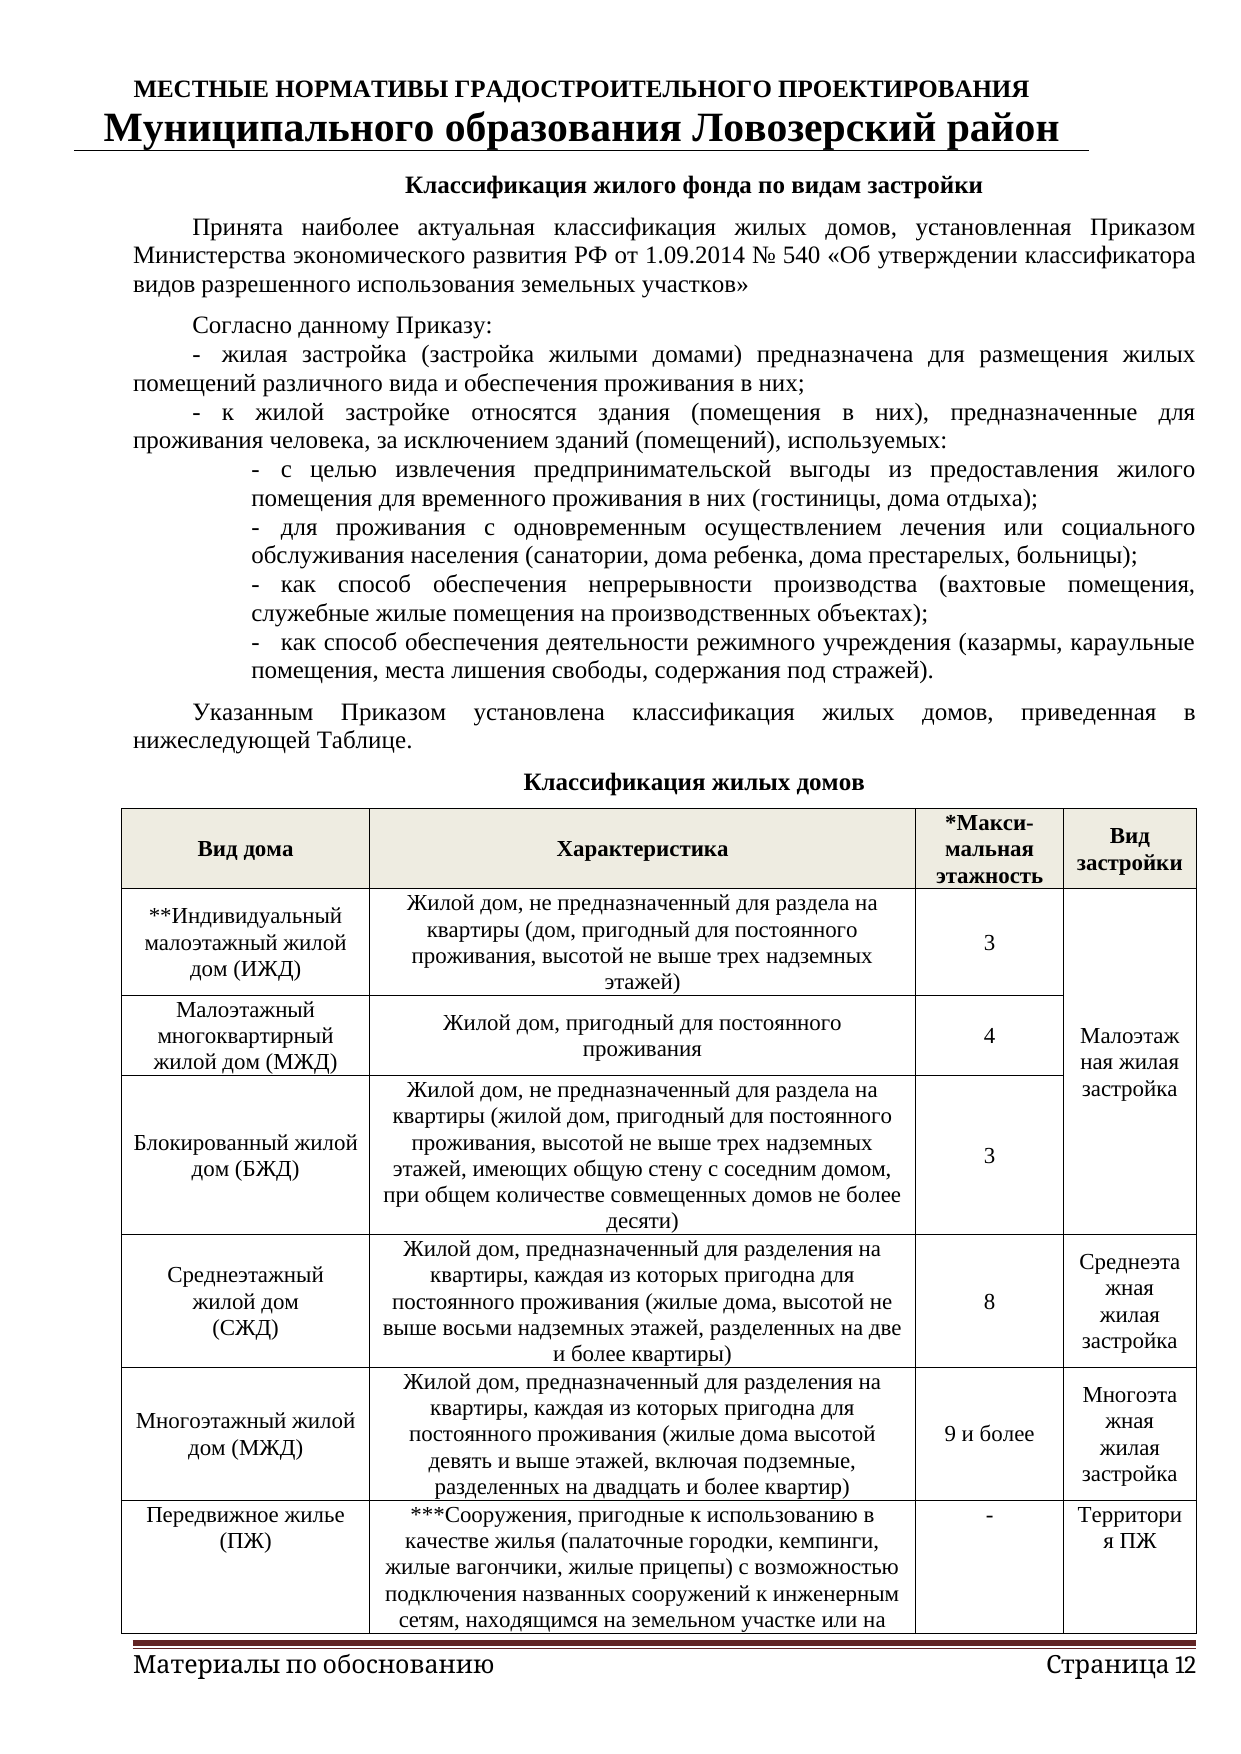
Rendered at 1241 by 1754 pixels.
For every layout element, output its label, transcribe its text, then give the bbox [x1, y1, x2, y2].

list для проживания с одновременным осуществлением лечения или социального обслуживания населения (санатории, дома ребенка, дома престарелых, больницы); [251, 512, 1196, 569]
list как способ обеспечения непрерывности производства (вахтовые помещения, служебные жилые помещения на производственных объектах); [251, 569, 1196, 627]
list Классификация жилого фонда по видам застройки [133, 171, 1196, 199]
list к жилой застройке относятся здания (помещения в них), предназначенные для проживания человека, за исключением зданий (помещений), используемых: [133, 397, 1196, 454]
table_cell Многоэтажная жилая застройка [1064, 1368, 1196, 1499]
table_header *Макси-мальная этажность [916, 809, 1063, 888]
list жилая застройка (застройка жилыми домами) предназначена для размещения жилых помещений различного вида и обеспечения проживания в них; [133, 339, 1196, 397]
list Принята наиболее актуальная классификация жилых домов, установленная Приказом Министерства экономического развития РФ от 1.09.2014 № 540 «Об утверждении классификатора видов разрешенного использования земельных участков» [133, 212, 1196, 298]
table_cell Жилой дом, не предназначенный для раздела на квартиры (дом, пригодный для постоянного проживания, высотой не выше трех надземных этажей) [370, 889, 915, 995]
table_cell Жилой дом, предназначенный для разделения на квартиры, каждая из которых пригодна для постоянного проживания (жилые дома, высотой не выше восьми надземных этажей, разделенных на две и более квартиры) [370, 1235, 915, 1367]
table_header Вид застройки [1064, 809, 1196, 888]
table_cell 8 [916, 1235, 1063, 1367]
table_cell Среднеэтажная жилая застройка [1064, 1235, 1196, 1367]
text Классификация жилых домов [133, 767, 1196, 796]
list Указанным Приказом установлена классификация жилых домов, приведенная в нижеследующей Таблице. [133, 697, 1196, 754]
table_cell - [916, 1501, 1063, 1632]
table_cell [370, 1501, 915, 1632]
table_cell 3 [916, 889, 1063, 995]
table_cell Малоэтажный многоквартирный жилой дом (МЖД) [122, 996, 369, 1075]
table_cell 4 [916, 996, 1063, 1075]
table_header Характеристика [370, 809, 915, 888]
table_cell Блокированный жилой дом (БЖД) [122, 1076, 369, 1234]
table_cell Жилой дом, не предназначенный для раздела на квартиры (жилой дом, пригодный для постоянного проживания, высотой не выше трех надземных этажей, имеющих общую стену с соседним домом, при общем количестве совмещенных домов не более десяти) [370, 1076, 915, 1234]
table_cell Многоэтажный жилой дом (МЖД) [122, 1368, 369, 1499]
table_cell Малоэтажная жилая застройка [1064, 889, 1196, 1234]
table_cell Среднеэтажный жилой дом (СЖД) [122, 1235, 369, 1367]
table_cell Территория ПЖ [1064, 1501, 1196, 1632]
table_cell **Индивидуальный малоэтажный жилой дом (ИЖД) [122, 889, 369, 995]
table_cell 9 и более [916, 1368, 1063, 1499]
list Согласно данному Приказу: [133, 311, 1196, 339]
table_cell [122, 1501, 369, 1632]
list с целью извлечения предпринимательской выгоды из предоставления жилого помещения для временного проживания в них (гостиницы, дома отдыха); [251, 454, 1196, 512]
table_cell Жилой дом, пригодный для постоянного проживания [370, 996, 915, 1075]
table_cell 3 [916, 1076, 1063, 1234]
table_cell Жилой дом, предназначенный для разделения на квартиры, каждая из которых пригодна для постоянного проживания (жилые дома высотой девять и выше этажей, включая подземные, разделенных на двадцать и более квартир) [370, 1368, 915, 1499]
list как способ обеспечения деятельности режимного учреждения (казармы, караульные помещения, места лишения свободы, содержания под стражей). [251, 627, 1196, 684]
table_header Вид дома [122, 809, 369, 888]
